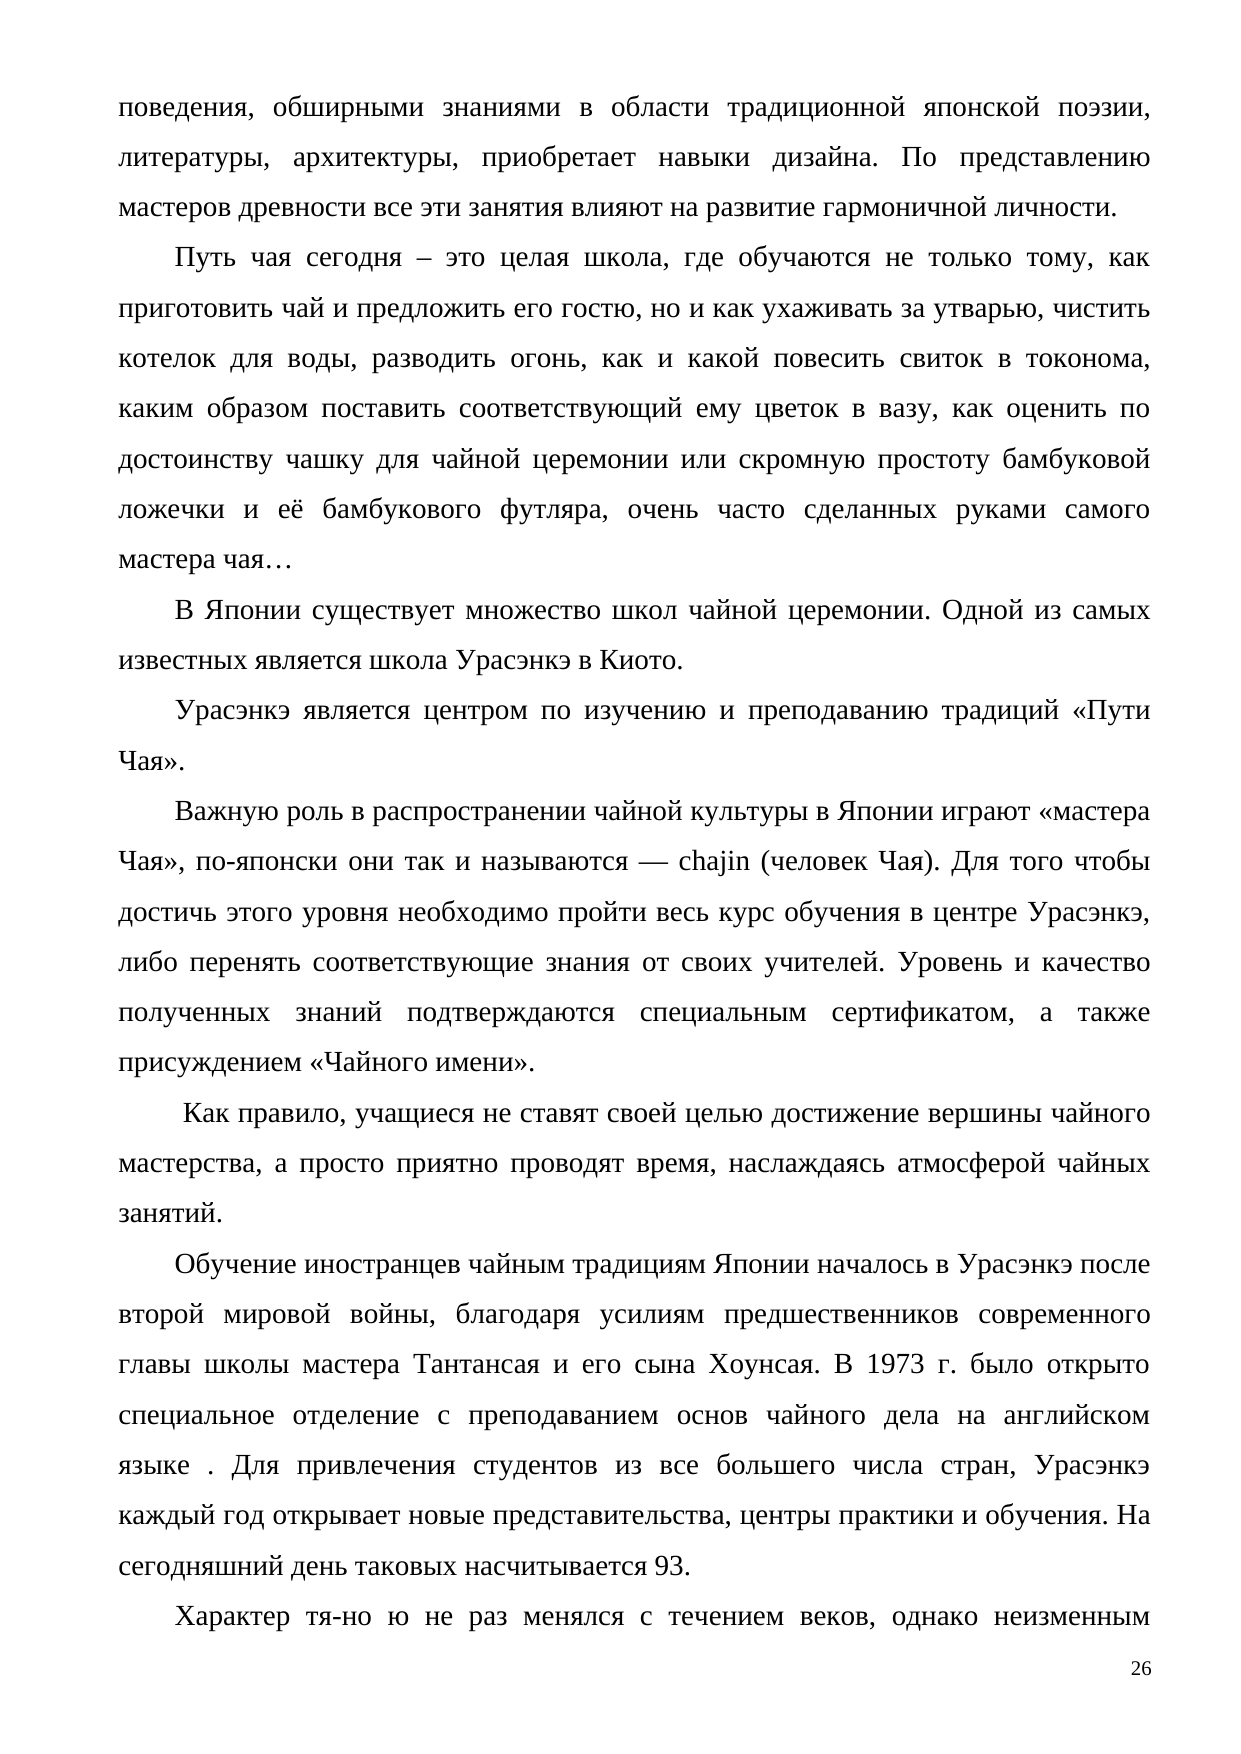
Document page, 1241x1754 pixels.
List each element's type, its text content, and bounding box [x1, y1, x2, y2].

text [118, 89, 1152, 223]
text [118, 1598, 1152, 1632]
text Обучение иностранцев чайным традициям Японии началось в Урасэнкэ после второй мировой войны, благодаря усилиям предшественников современного главы школы мастера Тантансая и его сына Хоунсая. В . было открыто специальное отделение с преподаванием основ чайного дела на английском языке . Для привлечения студентов из все большего числа стран, Урасэнкэ каждый год открывает новые представительства, центры практики и обучения. На сегодняшний день таковых насчитывается 93. [118, 1246, 1152, 1581]
text Как правило, учащиеся не ставят своей целью достижение вершины чайного мастерства, а просто приятно проводят время, наслаждаясь атмосферой чайных занятий. [118, 1095, 1152, 1229]
text Важную роль в распространении чайной культуры в Японии играют «мастера Чая», по-японски они так и называются — chajin (человек Чая). Для того чтобы достичь этого уровня необходимо пройти весь курс обучения в центре Урасэнкэ, либо перенять соответствующие знания от своих учителей. Уровень и качество полученных знаний подтверждаются специальным сертификатом, а также присуждением «Чайного имени». [118, 793, 1152, 1078]
text Путь чая сегодня – это целая школа, где обучаются не только тому, как приготовить чай и предложить его гостю, но и как ухаживать за утварью, чистить котелок для воды, разводить огонь, как и какой повесить свиток в токонома, каким образом поставить соответствующий ему цветок в вазу, как оценить по достоинству чашку для чайной церемонии или скромную простоту бамбуковой ложечки и её бамбукового футляра, очень часто сделанных руками самого мастера чая… [118, 239, 1152, 575]
text В Японии существует множество школ чайной церемонии. Одной из самых известных является школа Урасэнкэ в Киото. [118, 592, 1152, 676]
text Урасэнкэ является центром по изучению и преподаванию традиций «Пути Чая». [118, 692, 1152, 776]
